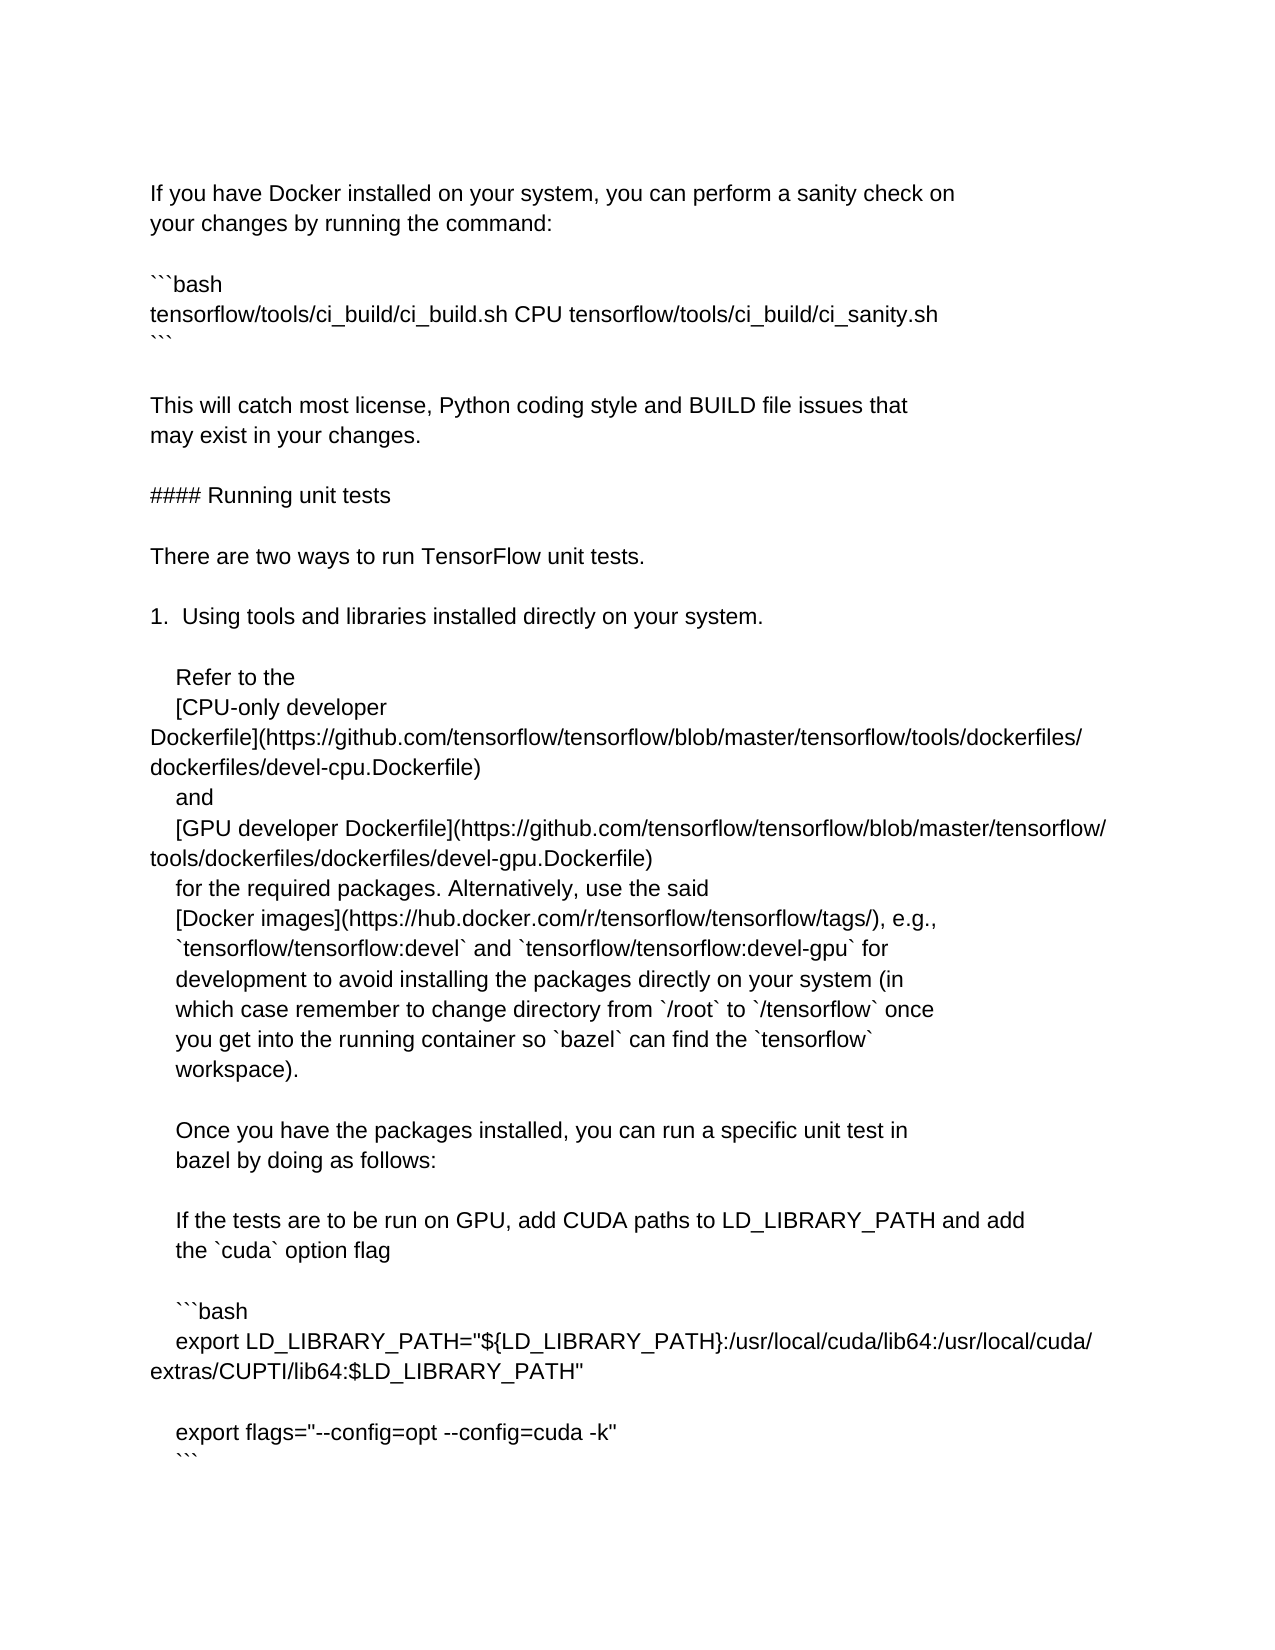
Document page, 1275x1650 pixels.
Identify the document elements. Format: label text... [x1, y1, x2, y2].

text the `cuda` option flag [150, 1237, 1125, 1264]
text which case remember to change directory from `/root` to `/tensorflow` once [150, 996, 1125, 1022]
text your changes by running the command: [150, 210, 1125, 237]
text ``` [150, 1449, 1125, 1475]
text you get into the running container so `bazel` can find the `tensorflow` [150, 1026, 1125, 1052]
text Refer to the [150, 663, 1125, 690]
text [Docker images](https://hub.docker.com/r/tensorflow/tensorflow/tags/), e.g., [150, 905, 1125, 932]
text 1. Using tools and libraries installed directly on your system. [150, 603, 1125, 629]
text [CPU-only developer Dockerfile](https://github.com/tensorflow/tensorflow/blob/master/tensorflow/tools/dockerfiles/dockerfiles/devel-cpu.Dockerfile) [150, 694, 1125, 781]
text ```bash [150, 271, 1125, 297]
text workspace). [150, 1056, 1125, 1083]
text If the tests are to be run on GPU, add CUDA paths to LD_LIBRARY_PATH and add [150, 1207, 1125, 1234]
text #### Running unit tests [150, 482, 1125, 509]
text ``` [150, 331, 1125, 358]
text development to avoid installing the packages directly on your system (in [150, 966, 1125, 992]
text There are two ways to run TensorFlow unit tests. [150, 543, 1125, 569]
text for the required packages. Alternatively, use the said [150, 875, 1125, 901]
text If you have Docker installed on your system, you can perform a sanity check on [150, 180, 1125, 207]
text ```bash [150, 1298, 1125, 1324]
text `tensorflow/tensorflow:devel` and `tensorflow/tensorflow:devel-gpu` for [150, 935, 1125, 962]
text tensorflow/tools/ci_build/ci_build.sh CPU tensorflow/tools/ci_build/ci_sanity.sh [150, 301, 1125, 327]
text may exist in your changes. [150, 422, 1125, 448]
text bazel by doing as follows: [150, 1147, 1125, 1173]
text Once you have the packages installed, you can run a specific unit test in [150, 1117, 1125, 1143]
text and [150, 784, 1125, 811]
text export LD_LIBRARY_PATH="${LD_LIBRARY_PATH}:/usr/local/cuda/lib64:/usr/local/cuda/extras/CUPTI/lib64:$LD_LIBRARY_PATH" [150, 1328, 1125, 1385]
text This will catch most license, Python coding style and BUILD file issues that [150, 392, 1125, 418]
text [GPU developer Dockerfile](https://github.com/tensorflow/tensorflow/blob/master/tensorflow/tools/dockerfiles/dockerfiles/devel-gpu.Dockerfile) [150, 814, 1125, 871]
text export flags="--config=opt --config=cuda -k" [150, 1419, 1125, 1445]
